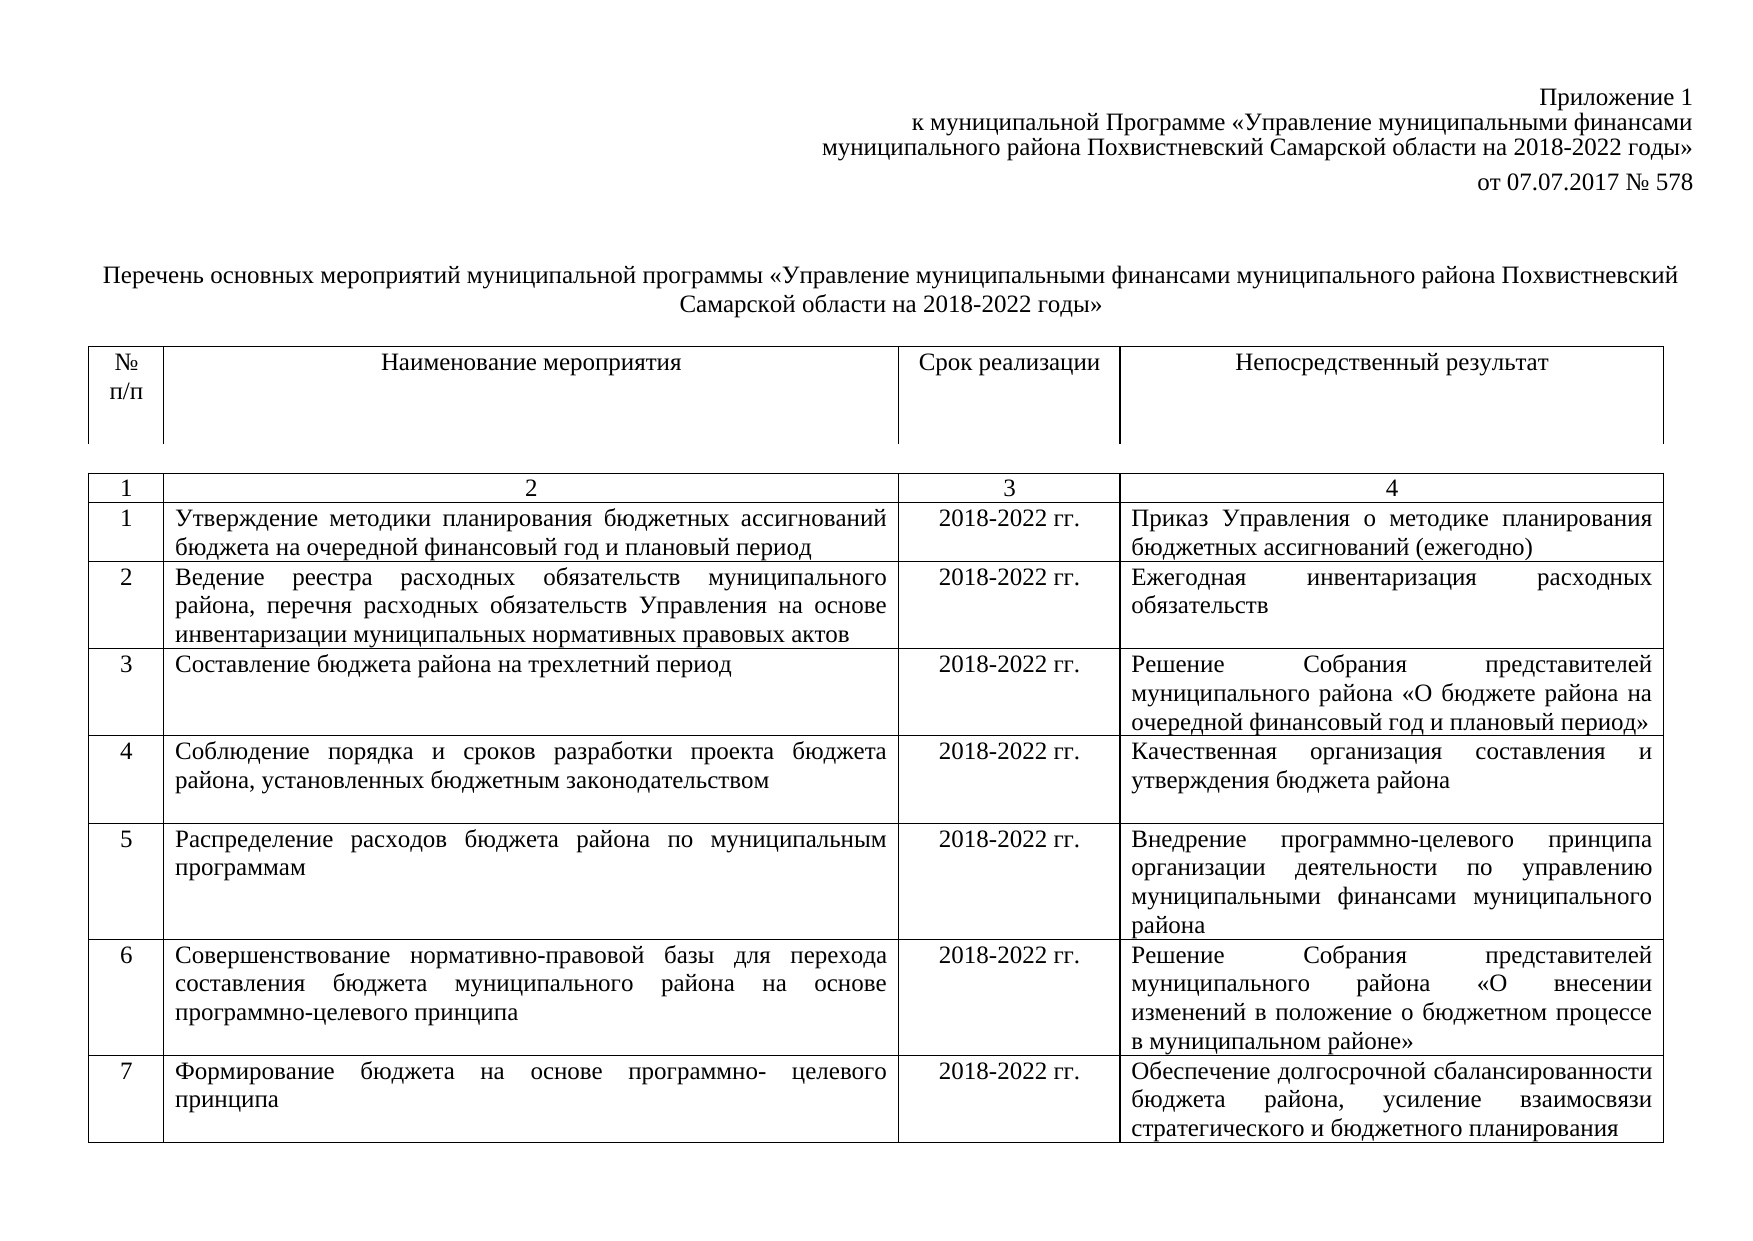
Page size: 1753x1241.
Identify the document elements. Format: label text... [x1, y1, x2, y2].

table_header № п/п [89, 347, 163, 444]
table_cell 5 [89, 824, 163, 939]
text от 07.07.2017 № 578 [783, 160, 1693, 197]
table_header Срок реализации [899, 347, 1119, 444]
table_cell Совершенствование нормативно-правовой базы для перехода составления бюджета муниципального района на основе программно-целевого принципа [164, 940, 898, 1055]
table_cell Решение Собрания представителей муниципального района «О внесении изменений в положение о бюджетном процессе в муниципальном районе» [1121, 940, 1663, 1055]
table_cell 6 [89, 940, 163, 1055]
table_cell 2018-2022 гг. [899, 649, 1119, 735]
table_cell 2018-2022 гг. [899, 940, 1119, 1055]
table_cell 4 [89, 736, 163, 823]
table_cell Внедрение программно-целевого принципа организации деятельности по управлению муниципальными финансами муниципального района [1121, 824, 1663, 939]
table_cell 2018-2022 гг. [899, 503, 1119, 561]
table_cell Формирование бюджета на основе программно- целевого принципа [164, 1056, 898, 1142]
table_cell Приказ Управления о методике планирования бюджетных ассигнований (ежегодно) [1121, 503, 1663, 561]
table_cell Распределение расходов бюджета района по муниципальным программам [164, 824, 898, 939]
table_cell Качественная организация составления и утверждения бюджета района [1121, 736, 1663, 823]
table_cell 1 [89, 503, 163, 561]
table_cell Ежегодная инвентаризация расходных обязательств [1121, 562, 1663, 648]
table_header 3 [899, 474, 1119, 502]
text Приложение 1 [753, 85, 1693, 110]
table_cell Обеспечение долгосрочной сбалансированности бюджета района, усиление взаимосвязи стратегического и бюджетного планирования [1121, 1056, 1663, 1142]
text к муниципальной Программе «Управление муниципальными финансами муниципального района Похвистневский Самарской области на 2018-2022 годы» [753, 110, 1693, 160]
table_cell 2018-2022 гг. [899, 1056, 1119, 1142]
table_cell Ведение реестра расходных обязательств муниципального района, перечня расходных обязательств Управления на основе инвентаризации муниципальных нормативных правовых актов [164, 562, 898, 648]
table_header 1 [89, 474, 163, 502]
table_header Наименование мероприятия [164, 347, 898, 444]
table_header 4 [1121, 474, 1663, 502]
table_cell Решение Собрания представителей муниципального района «О бюджете района на очередной финансовый год и плановый период» [1121, 649, 1663, 735]
table_header Непосредственный результат [1121, 347, 1663, 444]
table_cell Соблюдение порядка и сроков разработки проекта бюджета района, установленных бюджетным законодательством [164, 736, 898, 823]
table_cell 7 [89, 1056, 163, 1142]
table_cell 2 [89, 562, 163, 648]
table_cell 3 [89, 649, 163, 735]
text Перечень основных мероприятий муниципальной программы «Управление муниципальными финансами муниципального района Похвистневский Самарской области на 2018-2022 годы» [89, 260, 1693, 317]
table_cell Составление бюджета района на трехлетний период [164, 649, 898, 735]
table_cell Утверждение методики планирования бюджетных ассигнований бюджета на очередной финансовый год и плановый период [164, 503, 898, 561]
table_header 2 [164, 474, 898, 502]
table_cell 2018-2022 гг. [899, 736, 1119, 823]
table_cell 2018-2022 гг. [899, 824, 1119, 939]
table_cell 2018-2022 гг. [899, 562, 1119, 648]
